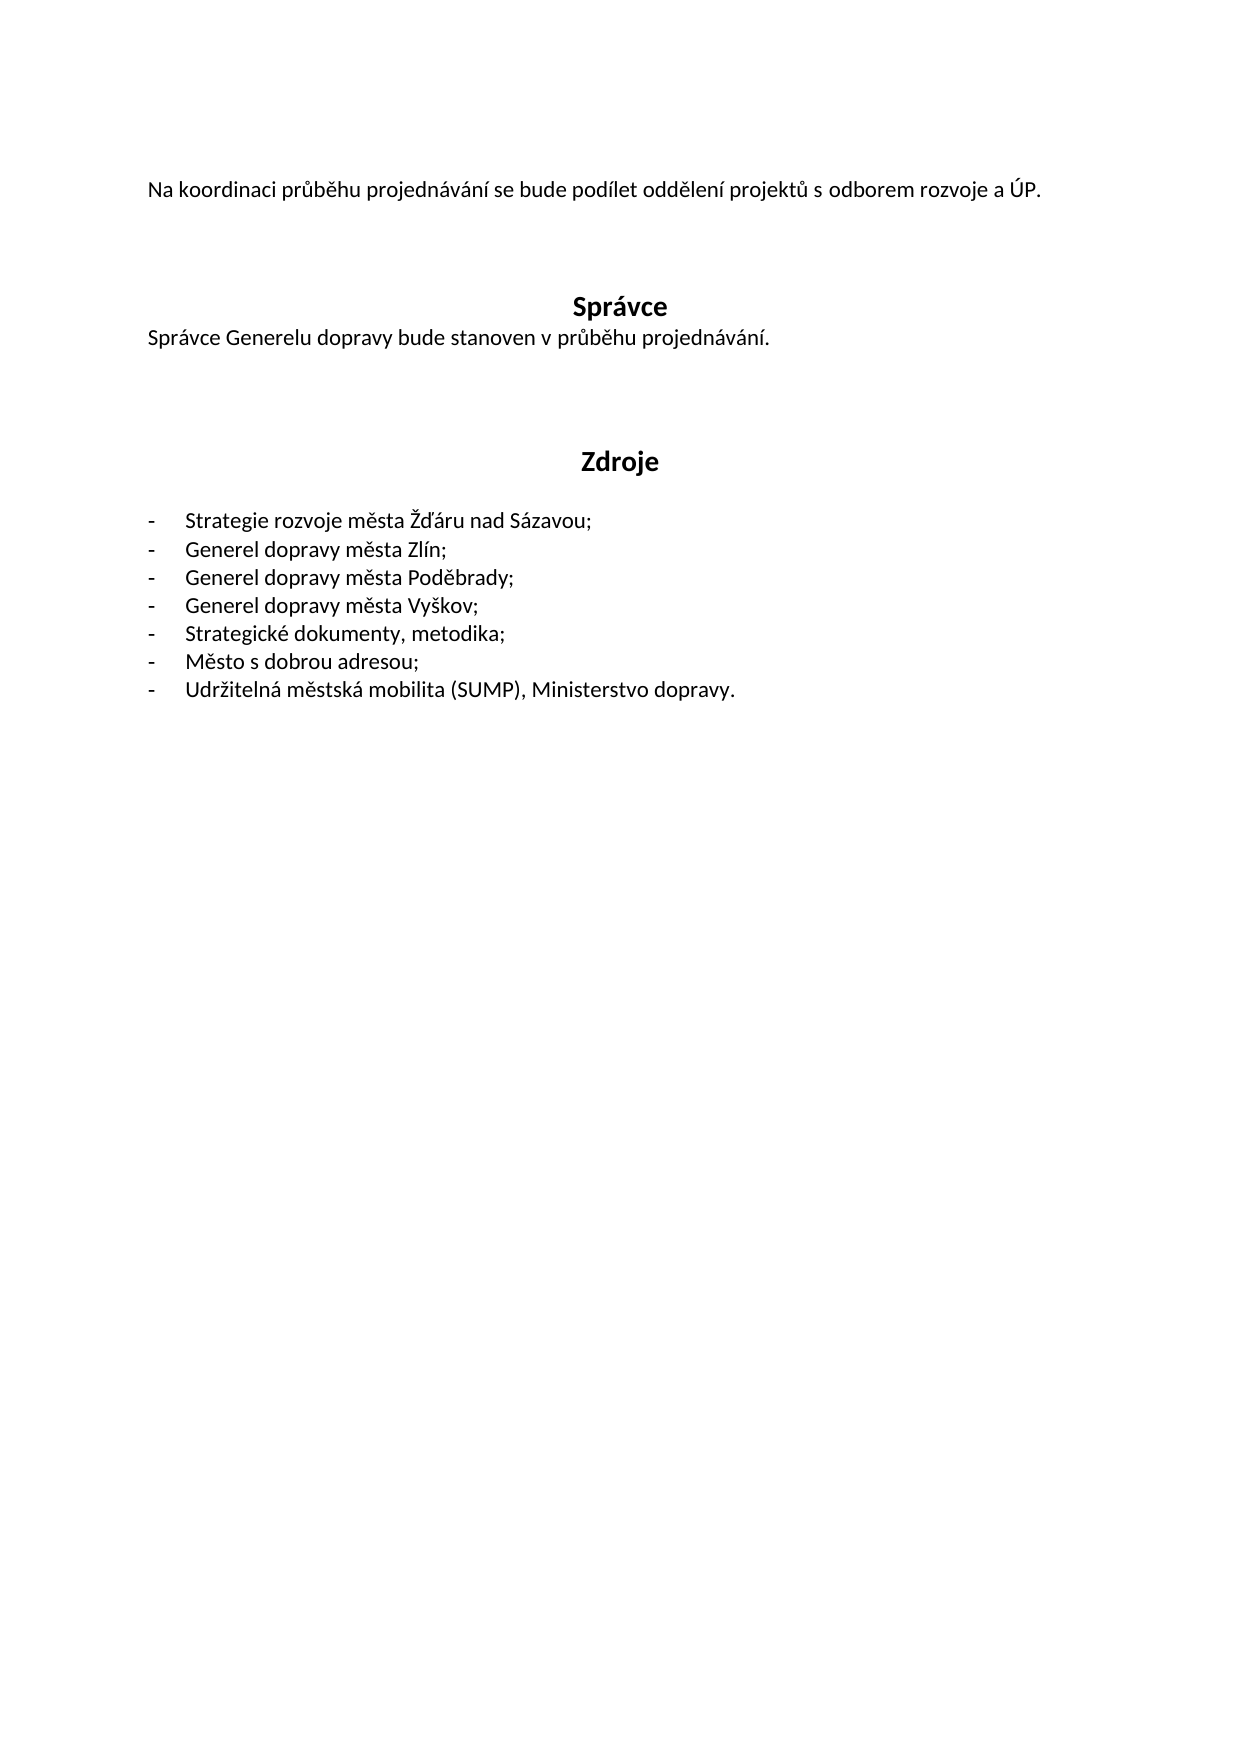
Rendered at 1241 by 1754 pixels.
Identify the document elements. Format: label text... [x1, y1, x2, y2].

list Generel dopravy města Zlín; [148, 535, 1093, 563]
list Město s dobrou adresou; [148, 647, 1093, 675]
text Zdroje [148, 443, 1093, 479]
list Strategické dokumenty, metodika; [148, 619, 1093, 647]
list Generel dopravy města Vyškov; [148, 591, 1093, 619]
list Generel dopravy města Poděbrady; [148, 563, 1093, 591]
text Správce [148, 288, 1093, 323]
list Udržitelná městská mobilita (SUMP), Ministerstvo dopravy. [148, 675, 1093, 703]
list Strategie rozvoje města Žďáru nad Sázavou; [148, 507, 1093, 535]
text Na koordinaci průběhu projednávání se bude podílet oddělení projektů s odborem rozvoje a ÚP. [148, 176, 1093, 204]
text Správce Generelu dopravy bude stanoven v průběhu projednávání. [148, 323, 1093, 351]
